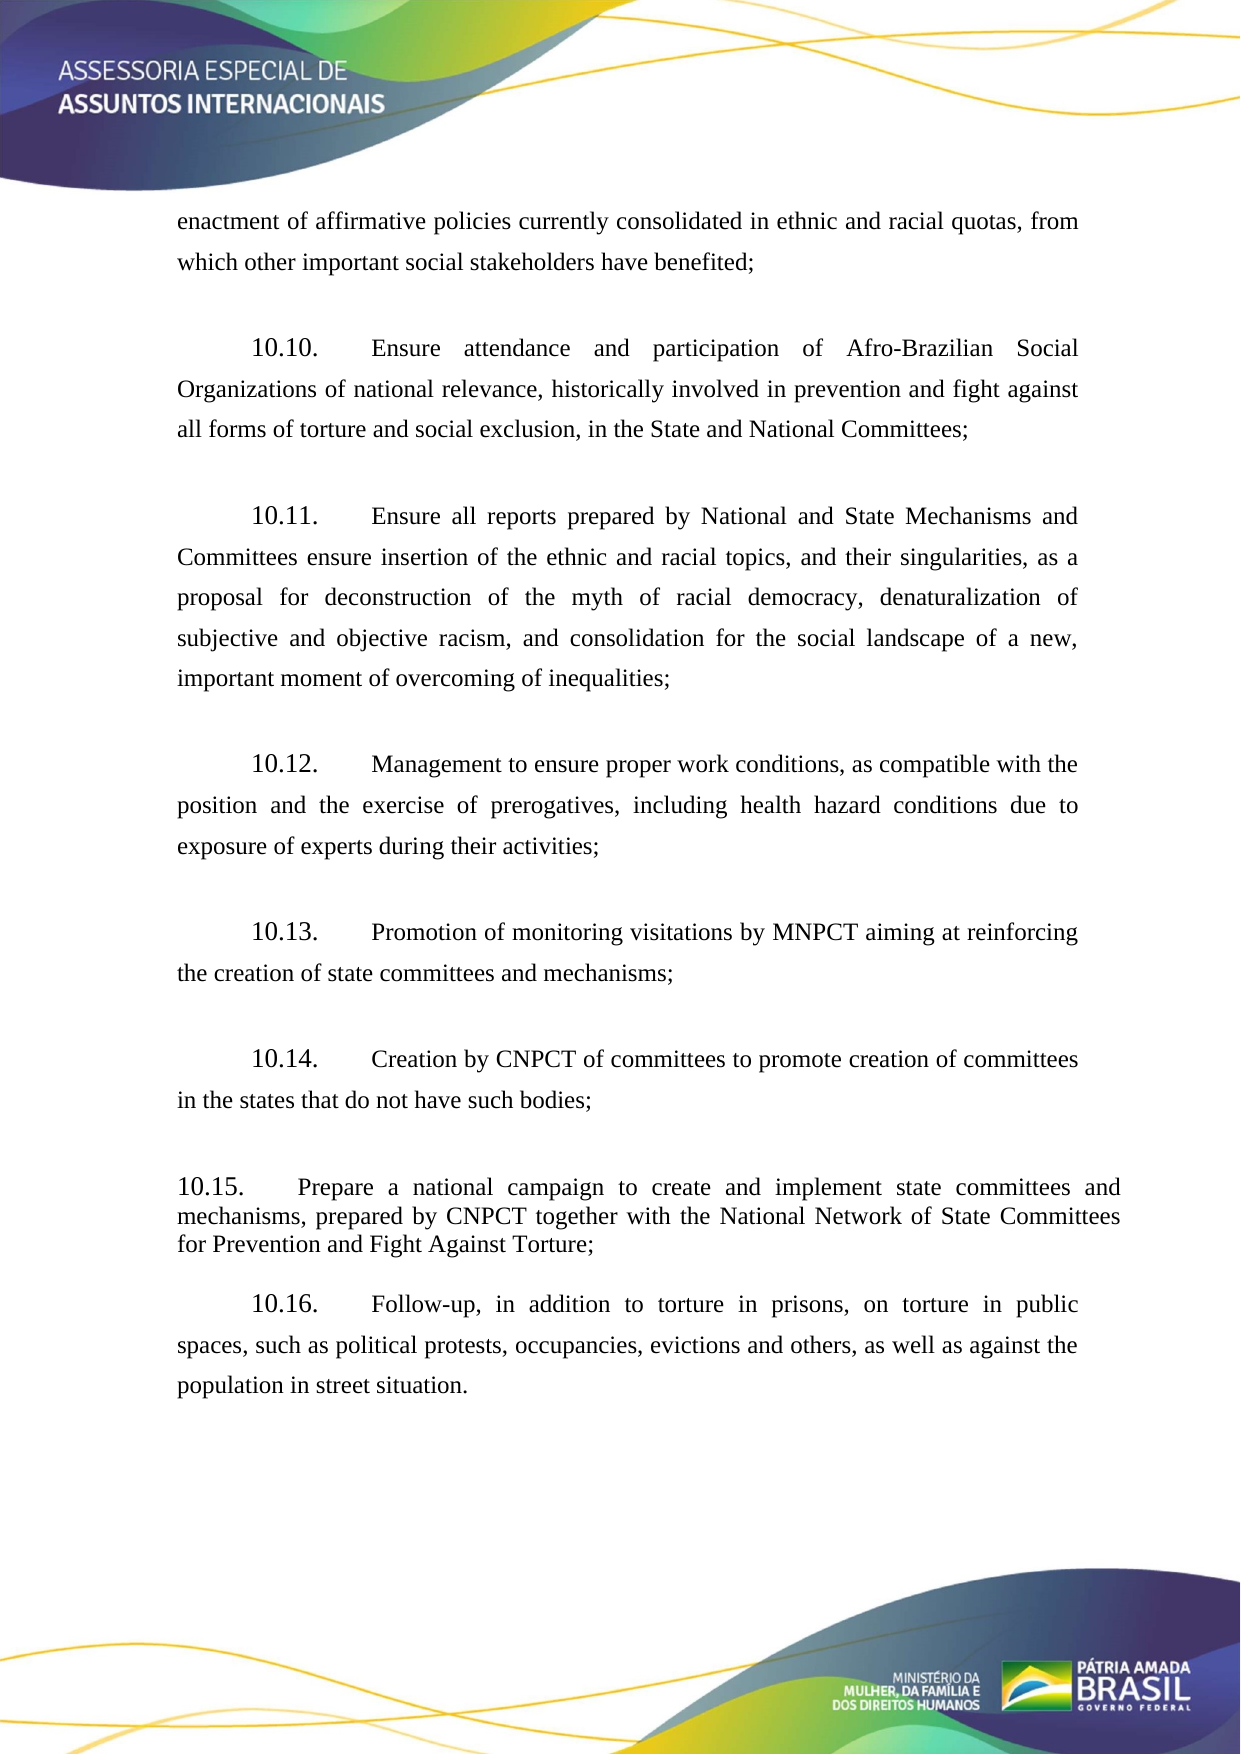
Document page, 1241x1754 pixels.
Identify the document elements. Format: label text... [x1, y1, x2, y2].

picture [0, 0, 1241, 1754]
list Creation by CNPCT of committees to promote creation of committees in the states that do not have such bodies; [177, 1042, 1079, 1114]
list Follow-up, in addition to torture in prisons, on torture in public spaces, such as political protests, occupancies, evictions and others, as well as against the population in street situation. [177, 1287, 1079, 1399]
list Prepare a national campaign to create and implement state committees and mechanisms, prepared by CNPCT together with the National Network of State Committees for Prevention and Fight Against Torture; [177, 1170, 1121, 1258]
list Ensure all reports prepared by National and State Mechanisms and Committees ensure insertion of the ethnic and racial topics, and their singularities, as a proposal for deconstruction of the myth of racial democracy, denaturalization of subjective and objective racism, and consolidation for the social landscape of a new, important moment of overcoming of inequalities; [177, 499, 1079, 692]
list Ensure attendance and participation of Afro-Brazilian Social Organizations of national relevance, historically involved in prevention and fight against all forms of torture and social exclusion, in the State and National Committees; [177, 331, 1079, 443]
list Promotion of monitoring visitations by MNPCT aiming at reinforcing the creation of state committees and mechanisms; [177, 915, 1079, 987]
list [177, 143, 1079, 276]
list Management to ensure proper work conditions, as compatible with the position and the exercise of prerogatives, including health hazard conditions due to exposure of experts during their activities; [177, 748, 1079, 860]
